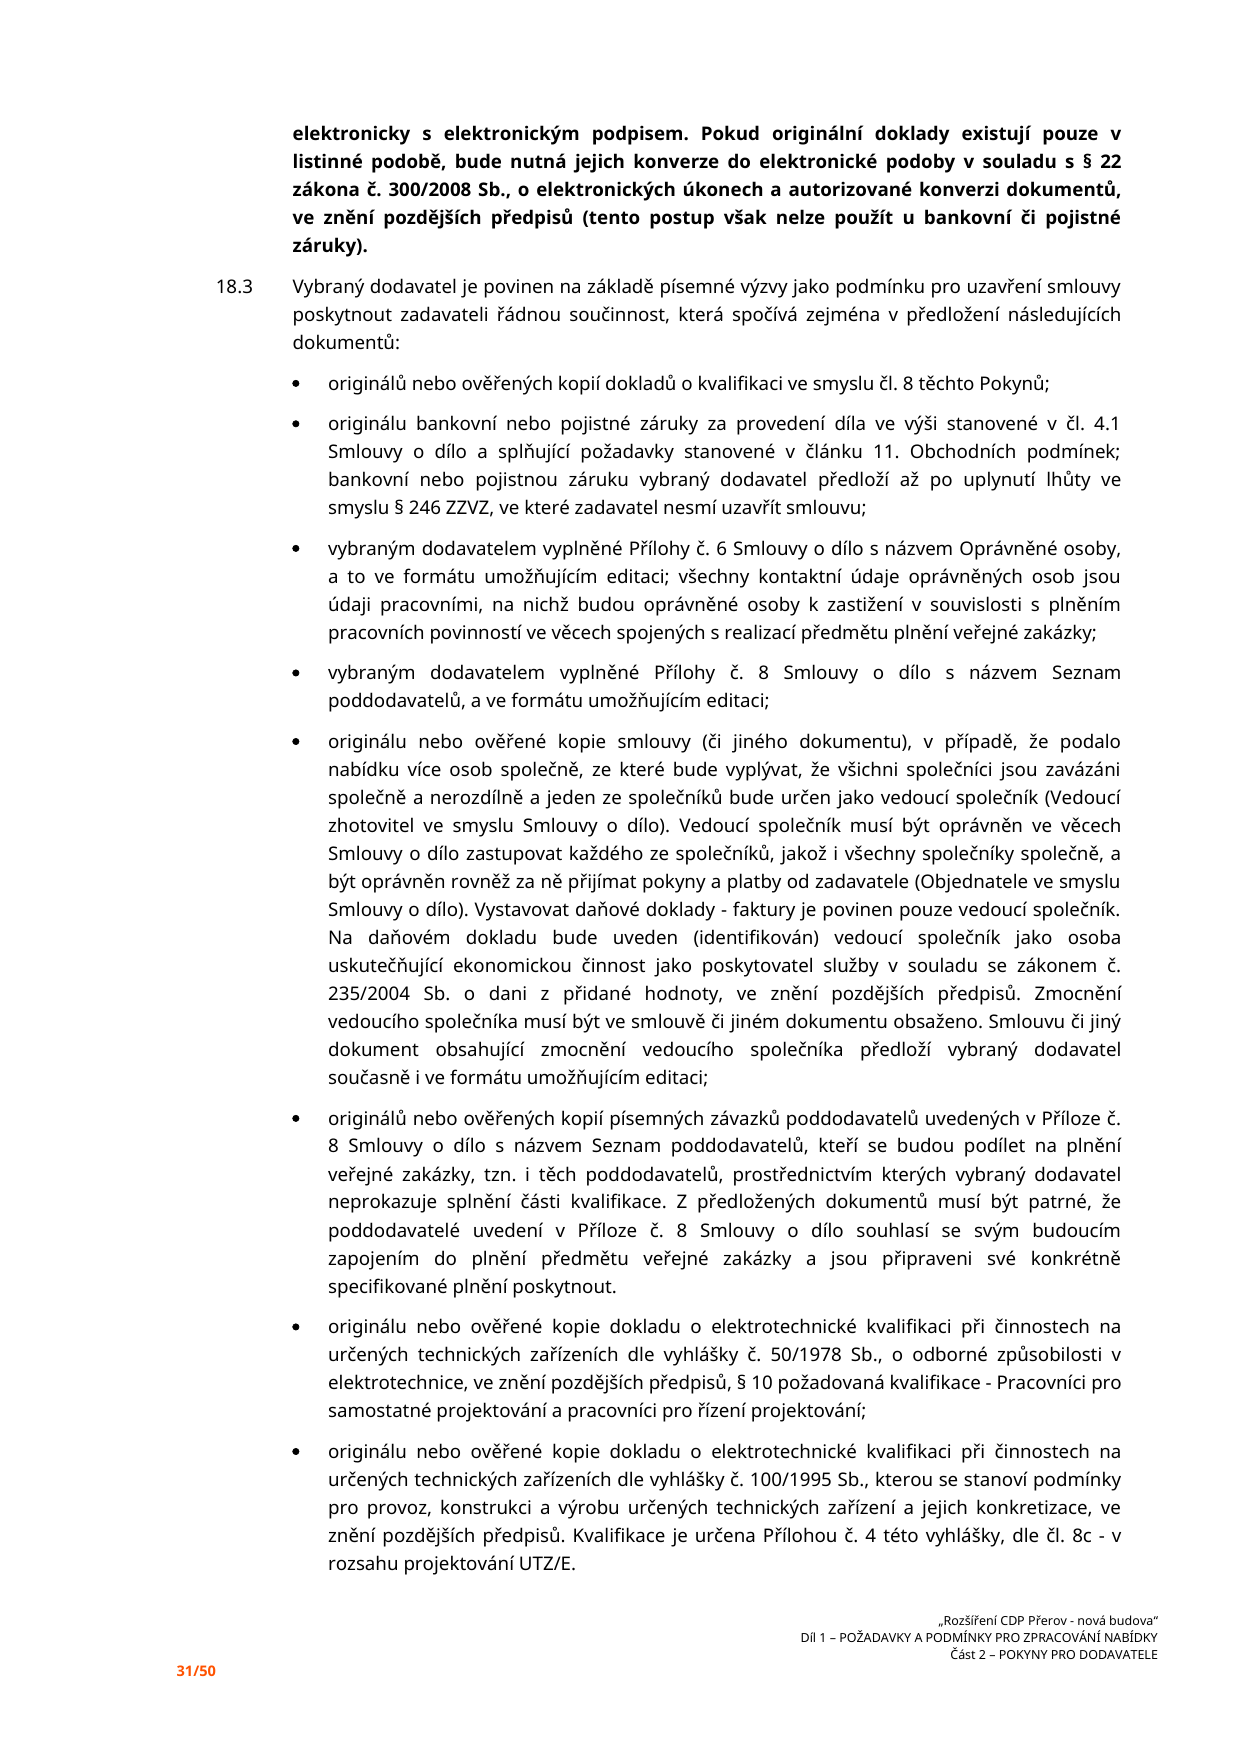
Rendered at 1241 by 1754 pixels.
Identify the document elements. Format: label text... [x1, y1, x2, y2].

text vybraným dodavatelem vyplněné Přílohy č. 6 Smlouvy o dílo s názvem Oprávněné osoby, a to ve formátu umožňujícím editaci; všechny kontaktní údaje oprávněných osob jsou údaji pracovními, na nichž budou oprávněné osoby k zastižení v souvislosti s plněním pracovních povinností ve věcech spojených s realizací předmětu plnění veřejné zakázky; [292, 535, 1122, 644]
text vybraným dodavatelem vyplněné Přílohy č. 8 Smlouvy o dílo s názvem Seznam poddodavatelů, a ve formátu umožňujícím editaci; [292, 659, 1122, 713]
text originálu nebo ověřené kopie dokladu o elektrotechnické kvalifikaci při činnostech na určených technických zařízeních dle vyhlášky č. 100/1995 Sb., kterou se stanoví podmínky pro provoz, konstrukci a výrobu určených technických zařízení a jejich konkretizace, ve znění pozdějších předpisů. Kvalifikace je určena Přílohou č. 4 této vyhlášky, dle čl. 8c - v rozsahu projektování UTZ/E. [292, 1438, 1122, 1576]
text originálu bankovní nebo pojistné záruky za provedení díla ve výši stanovené v čl. 4.1 Smlouvy o dílo a splňující požadavky stanovené v článku 11. Obchodních podmínek; bankovní nebo pojistnou záruku vybraný dodavatel předloží až po uplynutí lhůty ve smyslu § 246 ZZVZ, ve které zadavatel nesmí uzavřít smlouvu; [292, 410, 1122, 520]
text Vybraný dodavatel je povinen na základě písemné výzvy jako podmínku pro uzavření smlouvy poskytnout zadavateli řádnou součinnost, která spočívá zejména v předložení následujících dokumentů: [216, 273, 1122, 355]
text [216, 121, 1122, 258]
text originálů nebo ověřených kopií dokladů o kvalifikaci ve smyslu čl. 8 těchto Pokynů; [292, 370, 1122, 395]
text originálů nebo ověřených kopií písemných závazků poddodavatelů uvedených v Příloze č. 8 Smlouvy o dílo s názvem Seznam poddodavatelů, kteří se budou podílet na plnění veřejné zakázky, tzn. i těch poddodavatelů, prostřednictvím kterých vybraný dodavatel neprokazuje splnění části kvalifikace. Z předložených dokumentů musí být patrné, že poddodavatelé uvedení v Příloze č. 8 Smlouvy o dílo souhlasí se svým budoucím zapojením do plnění předmětu veřejné zakázky a jsou připraveni své konkrétně specifikované plnění poskytnout. [292, 1105, 1122, 1298]
text originálu nebo ověřené kopie dokladu o elektrotechnické kvalifikaci při činnostech na určených technických zařízeních dle vyhlášky č. 50/1978 Sb., o odborné způsobilosti v elektrotechnice, ve znění pozdějších předpisů, § 10 požadovaná kvalifikace - Pracovníci pro samostatné projektování a pracovníci pro řízení projektování; [292, 1313, 1122, 1423]
text originálu nebo ověřené kopie smlouvy (či jiného dokumentu), v případě, že podalo nabídku více osob společně, ze které bude vyplývat, že všichni společníci jsou zavázáni společně a nerozdílně a jeden ze společníků bude určen jako vedoucí společník (Vedoucí zhotovitel ve smyslu Smlouvy o dílo). Vedoucí společník musí být oprávněn ve věcech Smlouvy o dílo zastupovat každého ze společníků, jakož i všechny společníky společně, a být oprávněn rovněž za ně přijímat pokyny a platby od zadavatele (Objednatele ve smyslu Smlouvy o dílo). Vystavovat daňové doklady - faktury je povinen pouze vedoucí společník. Na daňovém dokladu bude uveden (identifikován) vedoucí společník jako osoba uskutečňující ekonomickou činnost jako poskytovatel služby v souladu se zákonem č. 235/2004 Sb. o dani z přidané hodnoty, ve znění pozdějších předpisů. Zmocnění vedoucího společníka musí být ve smlouvě či jiném dokumentu obsaženo. Smlouvu či jiný dokument obsahující zmocnění vedoucího společníka předloží vybraný dodavatel současně i ve formátu umožňujícím editaci; [292, 728, 1122, 1090]
